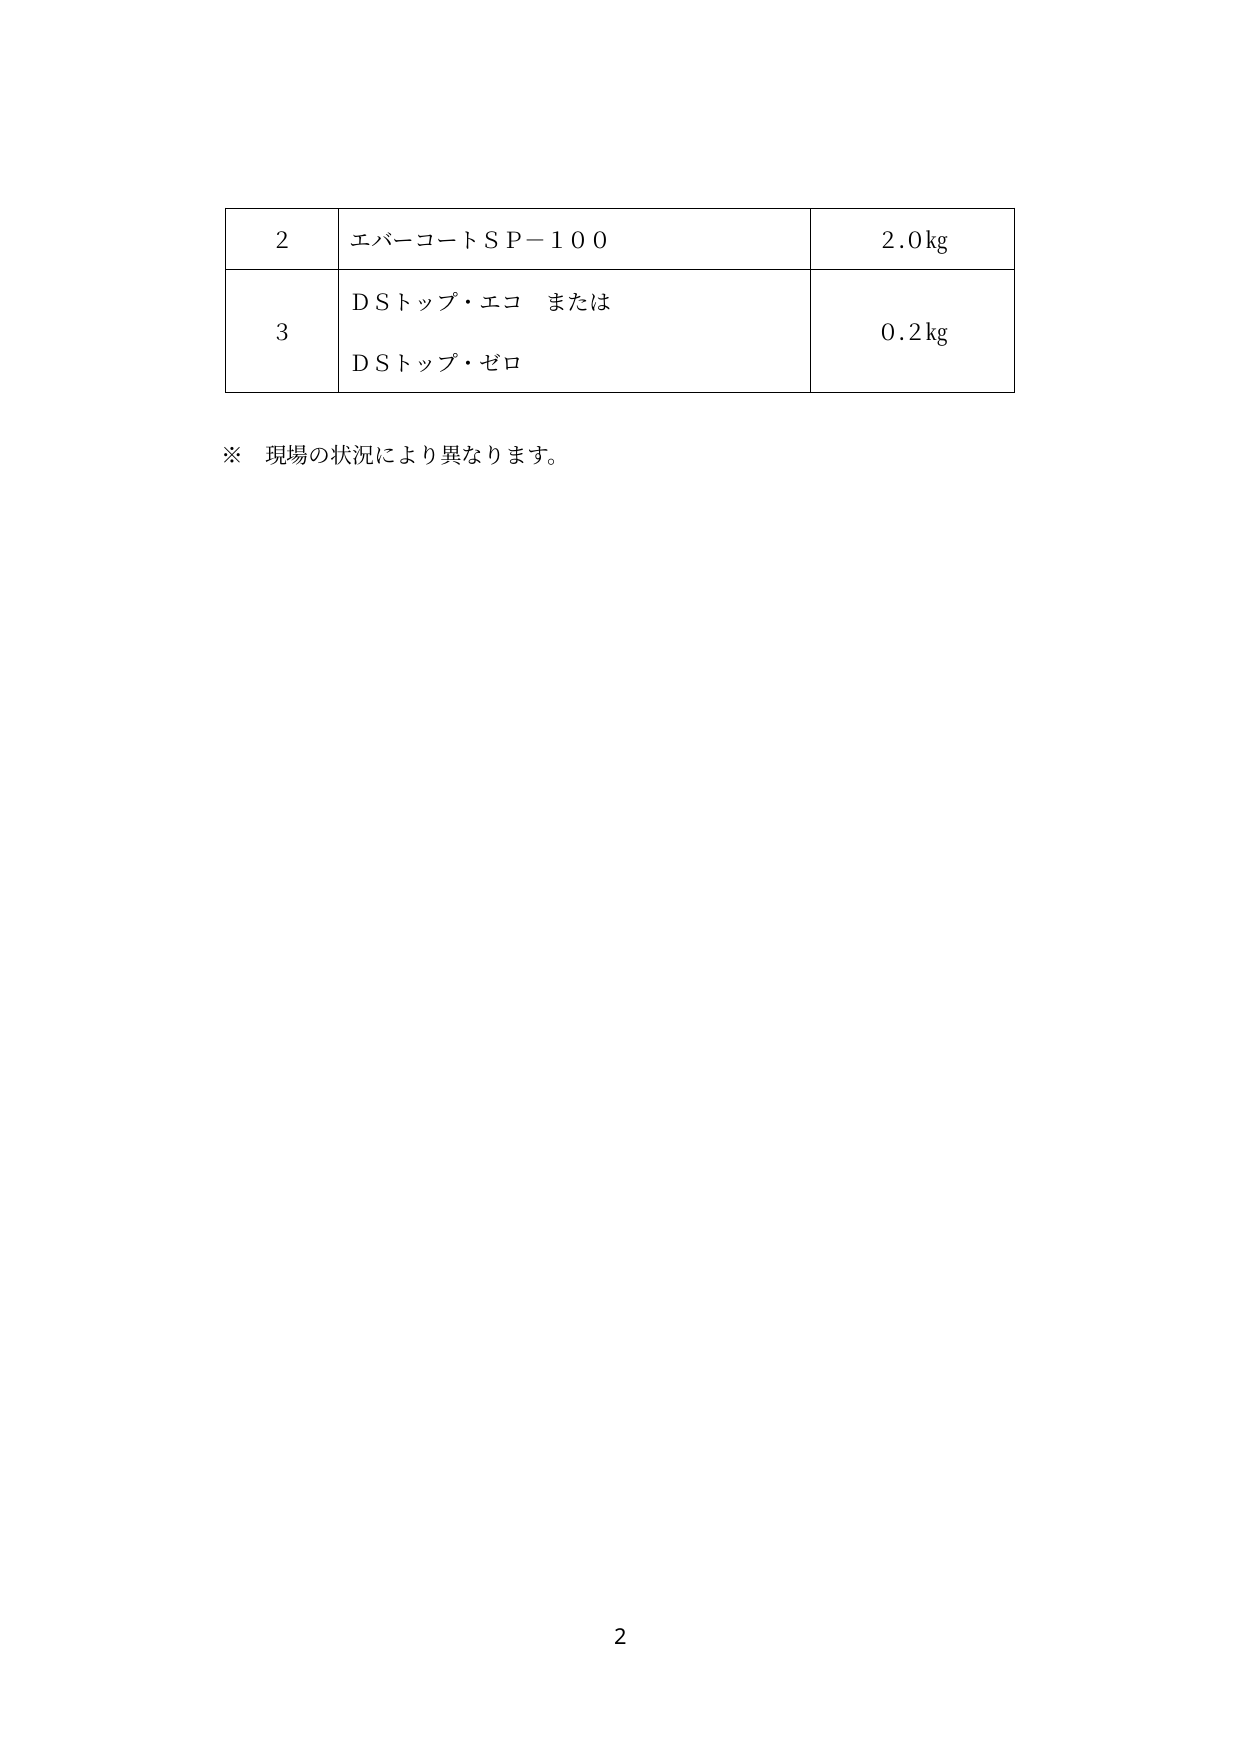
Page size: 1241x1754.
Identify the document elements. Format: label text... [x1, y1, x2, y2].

table_cell ＤＳトップ・エコ または ＤＳトップ・ゼロ [339, 270, 810, 392]
table_cell エバーコートＳＰ－１００ [339, 209, 810, 269]
table_cell ２ [226, 209, 338, 269]
text ※ 現場の状況により異なります。 [177, 423, 1063, 484]
table_cell ０.２㎏ [811, 270, 1014, 392]
table_cell ３ [226, 270, 338, 392]
table_cell ２.０㎏ [811, 209, 1014, 269]
